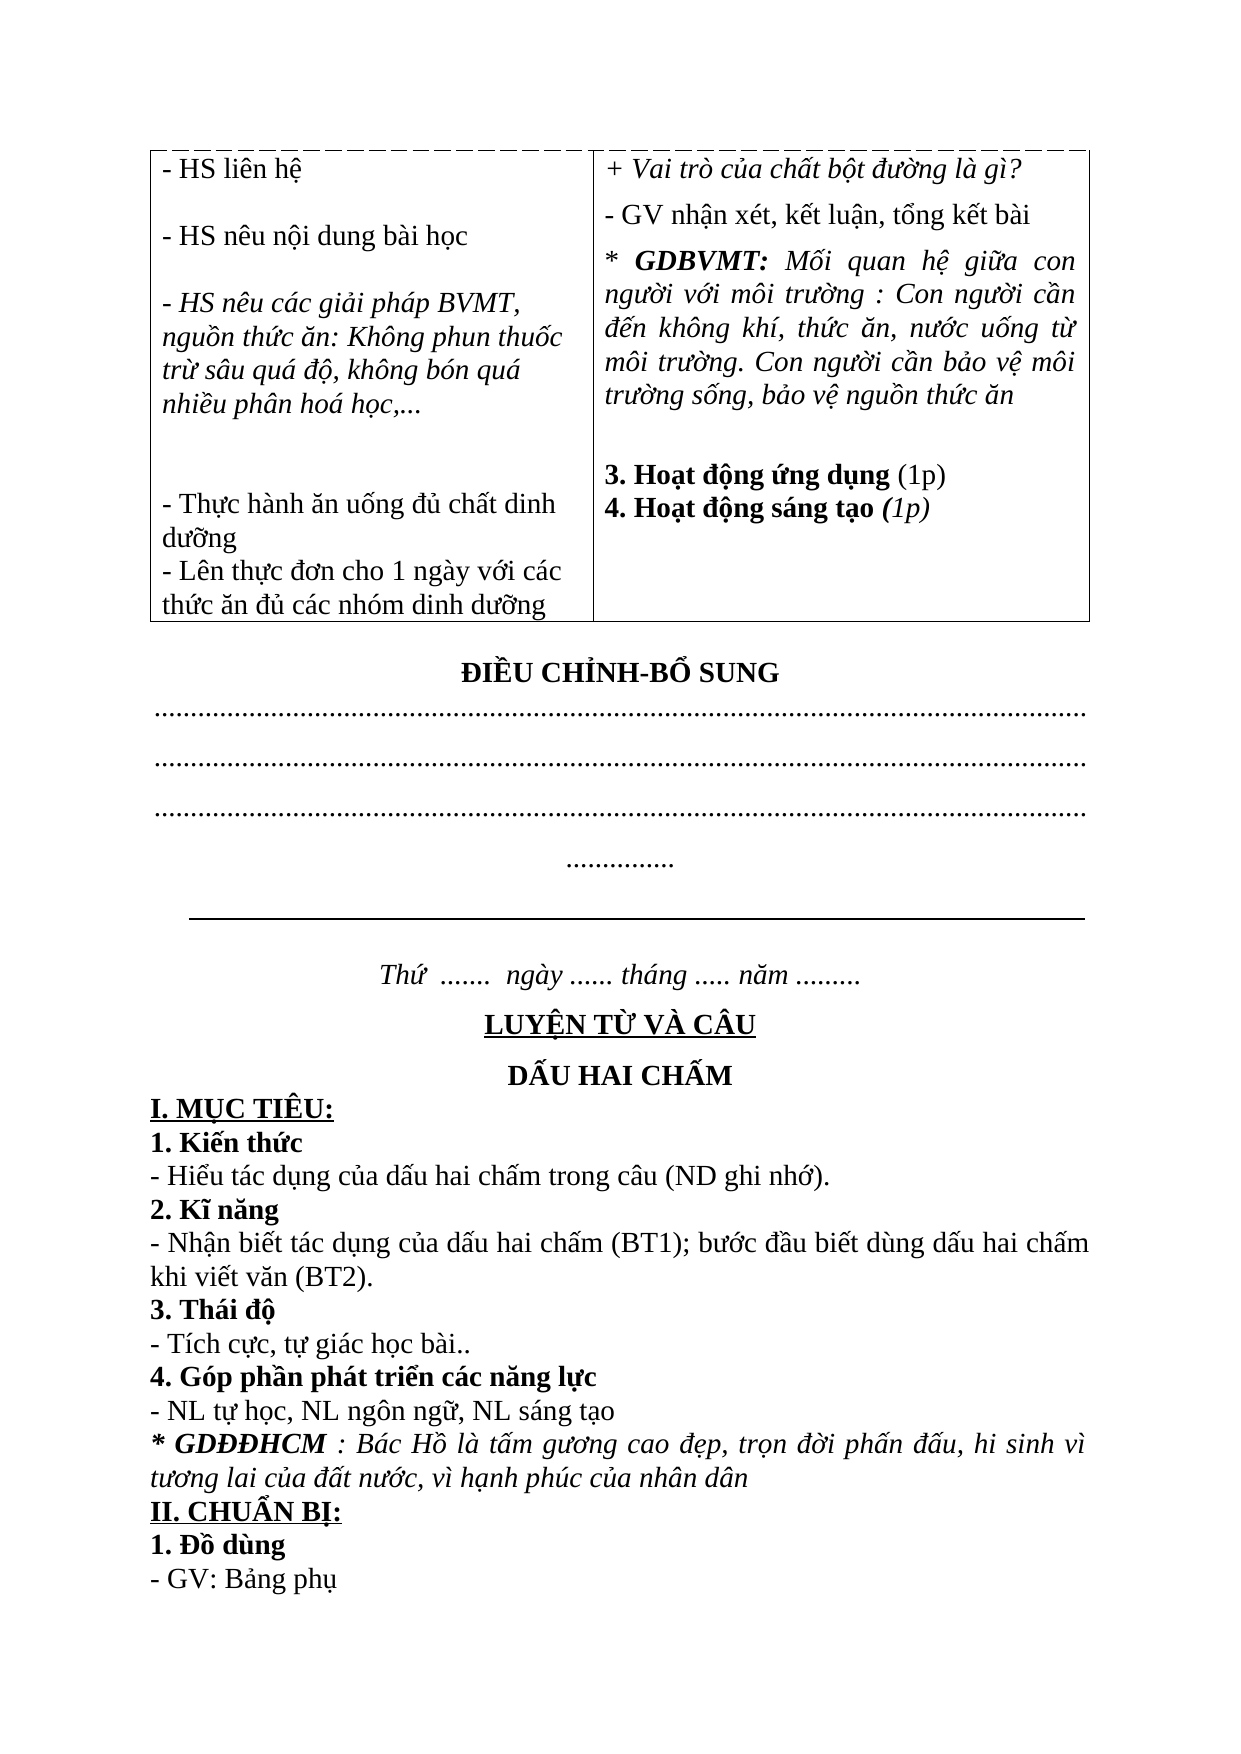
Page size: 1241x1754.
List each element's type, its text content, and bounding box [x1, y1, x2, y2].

text ĐIỀU CHỈNH-BỔ SUNG [150, 655, 1090, 689]
text * GDĐĐHCM : Bác Hồ là tấm gương cao đẹp, trọn đời phấn đấu, hi sinh vì tương lai của đất nước, vì hạnh phúc của nhân dân [150, 1427, 1090, 1494]
text LUYỆN TỪ VÀ CÂU [150, 1007, 1090, 1041]
text - Nhận biết tác dụng của dấu hai chấm (BT1); bước đầu biết dùng dấu hai chấm khi viết văn (BT2). [150, 1225, 1090, 1292]
text - Tích cực, tự giác học bài.. [150, 1326, 1090, 1359]
text DẤU HAI CHẤM [150, 1058, 1090, 1091]
text - Hiểu tác dụng của dấu hai chấm trong câu (ND ghi nhớ). [150, 1158, 1090, 1192]
text 3. Thái độ [150, 1292, 1090, 1326]
text ............................................................................................................................................................................................................................................................................................................................................................................................................... [150, 689, 1090, 873]
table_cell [151, 150, 593, 621]
text 4. Góp phần phát triển các năng lực [150, 1359, 1090, 1393]
text I. MỤC TIÊU: [150, 1091, 1090, 1125]
text Thứ ....... ngày ...... tháng ..... năm ......... [150, 957, 1090, 991]
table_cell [594, 150, 1089, 621]
text 1. Kiến thức [150, 1125, 1090, 1158]
text II. CHUẨN BỊ: [150, 1494, 1090, 1527]
text - NL tự học, NL ngôn ngữ, NL sáng tạo [150, 1393, 1090, 1427]
text - GV: Bảng phụ [150, 1561, 1090, 1594]
text 1. Đồ dùng [150, 1527, 1090, 1561]
text 2. Kĩ năng [150, 1192, 1090, 1225]
